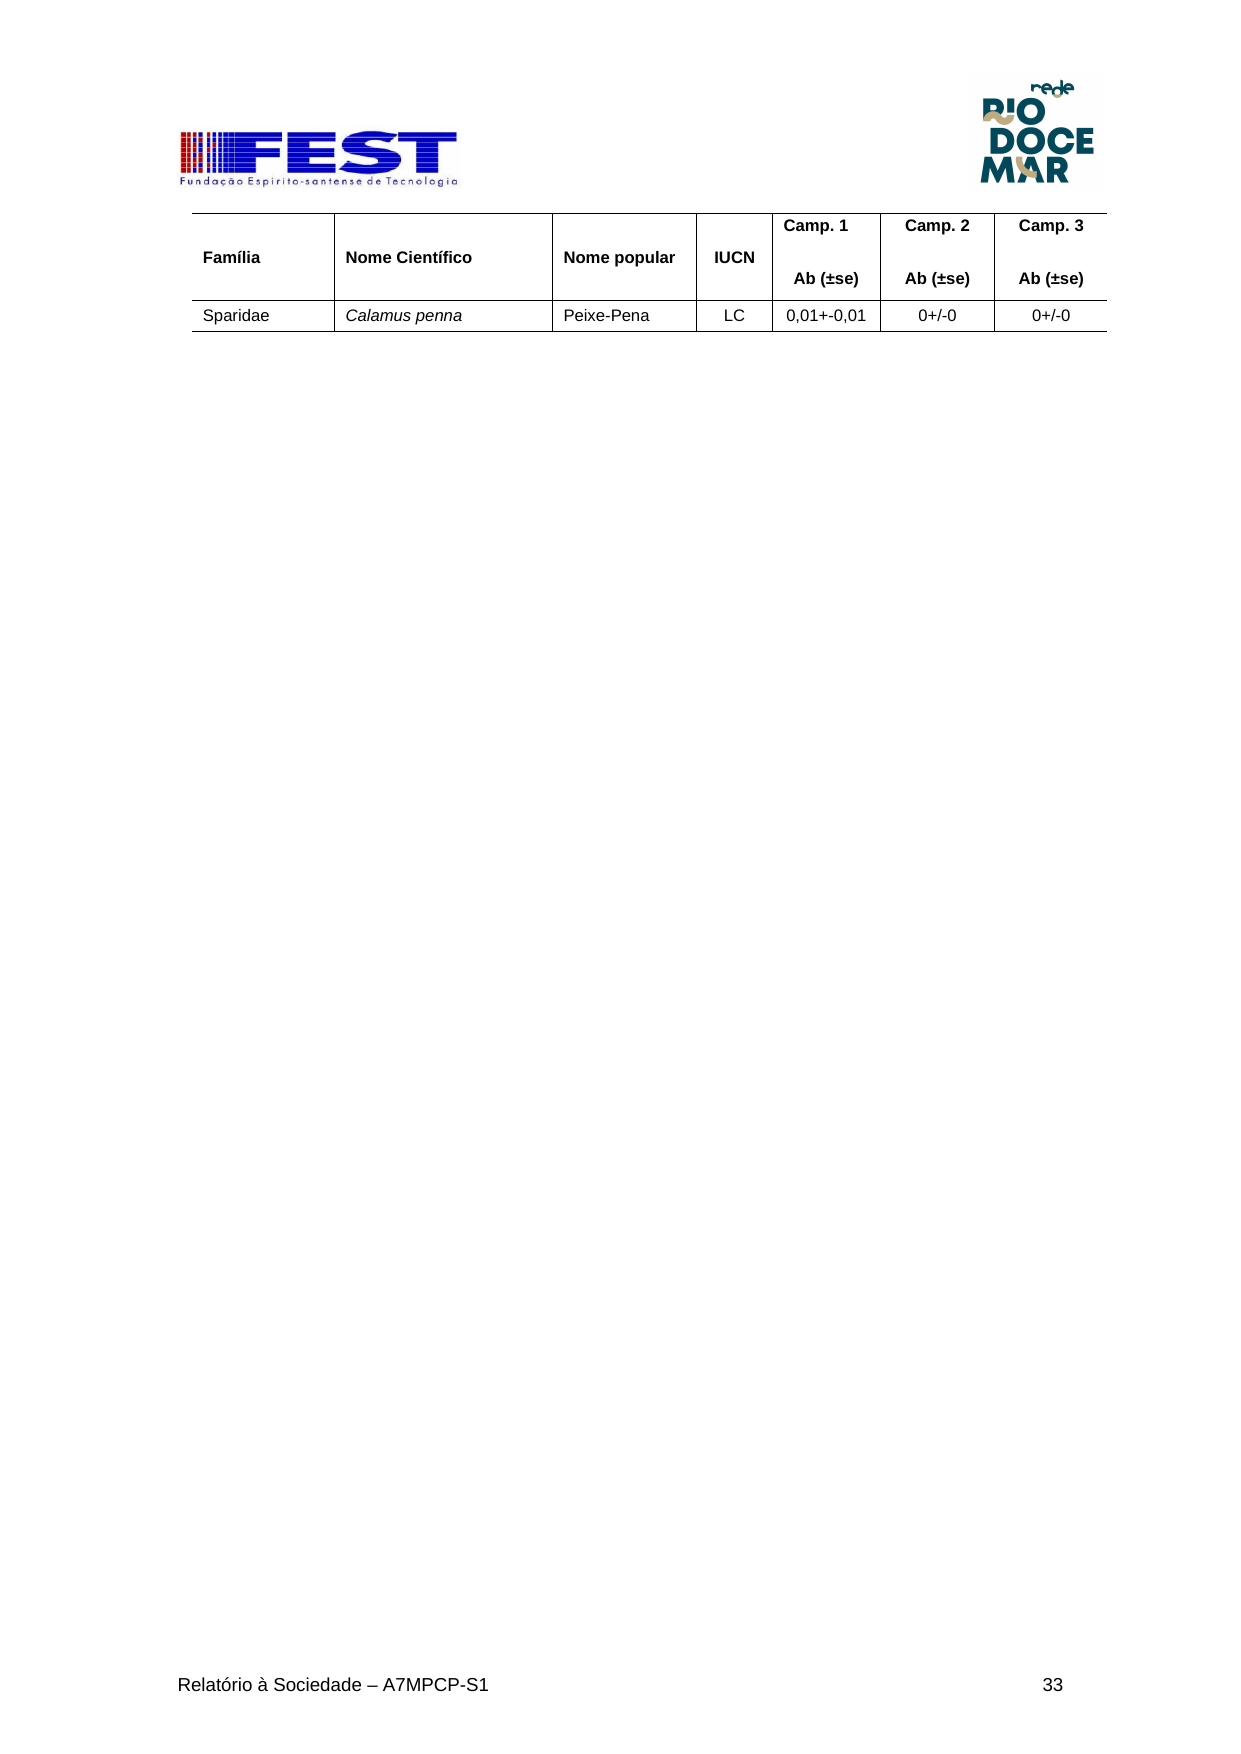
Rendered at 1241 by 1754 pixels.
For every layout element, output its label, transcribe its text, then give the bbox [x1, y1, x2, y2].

table_cell Ab (±se) [773, 256, 880, 300]
table_header Camp. 1 [773, 214, 880, 256]
table_header IUCN [697, 214, 772, 300]
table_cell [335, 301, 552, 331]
table_header Nome popular [553, 214, 696, 300]
table_header Camp. 2 [881, 214, 994, 256]
picture [177, 125, 462, 190]
table_header Nome Científico [335, 214, 552, 300]
picture [970, 70, 1104, 190]
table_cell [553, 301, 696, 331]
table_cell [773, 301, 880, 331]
table_header Família [192, 214, 334, 300]
table_cell Ab (±se) [881, 256, 994, 300]
table_cell Ab (±se) [995, 256, 1107, 300]
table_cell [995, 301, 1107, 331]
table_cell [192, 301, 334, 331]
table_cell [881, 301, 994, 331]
table_header Camp. 3 [995, 214, 1107, 256]
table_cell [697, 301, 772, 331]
